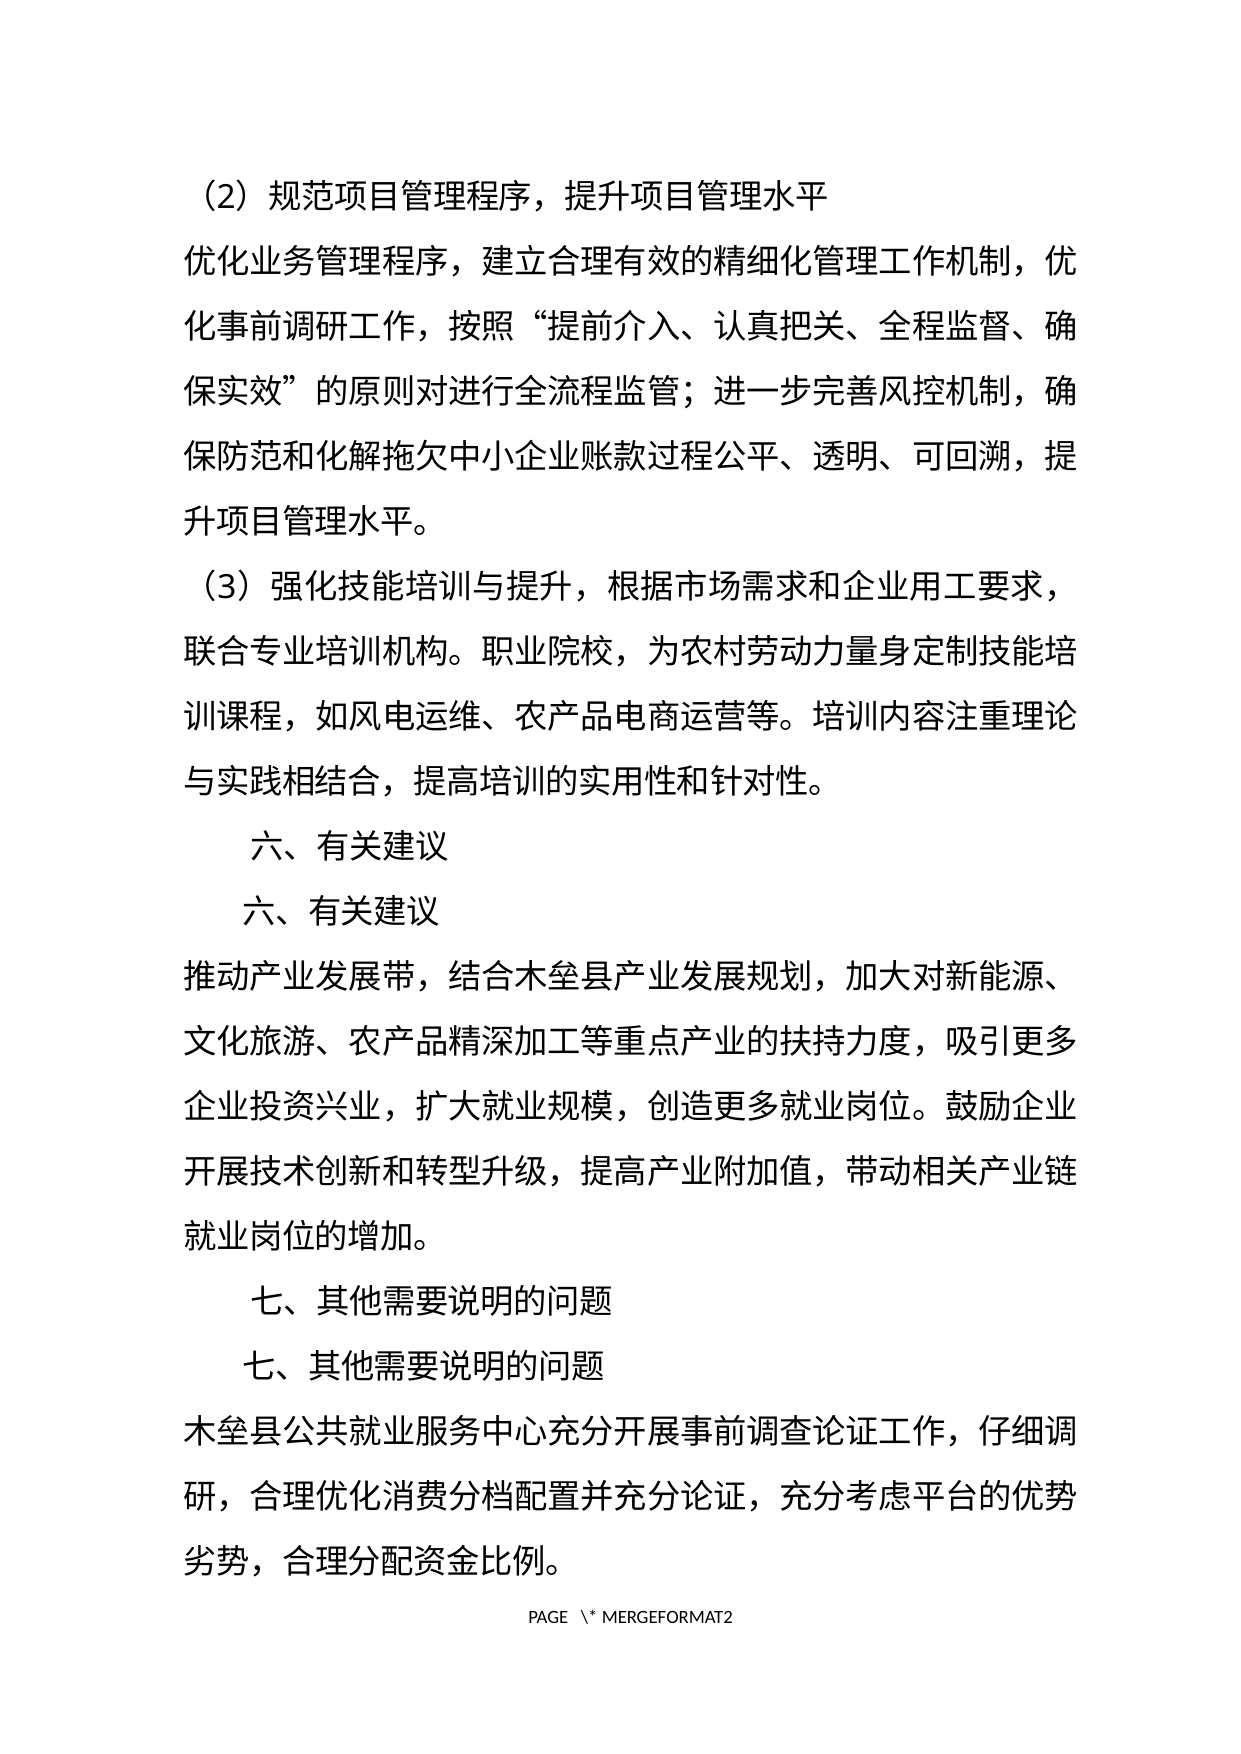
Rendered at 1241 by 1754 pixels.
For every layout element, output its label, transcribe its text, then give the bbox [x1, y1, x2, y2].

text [183, 162, 1078, 812]
text 六、有关建议 推动产业发展带，结合木垒县产业发展规划，加大对新能源、文化旅游、农产品精深加工等重点产业的扶持力度，吸引更多企业投资兴业，扩大就业规模，创造更多就业岗位。鼓励企业开展技术创新和转型升级，提高产业附加值，带动相关产业链就业岗位的增加。 [183, 877, 1078, 1267]
text 七、其他需要说明的问题 [183, 1267, 1078, 1332]
text 六、有关建议 [183, 812, 1078, 877]
text 七、其他需要说明的问题 木垒县公共就业服务中心充分开展事前调查论证工作，仔细调研，合理优化消费分档配置并充分论证，充分考虑平台的优势劣势，合理分配资金比例。 [183, 1332, 1078, 1592]
